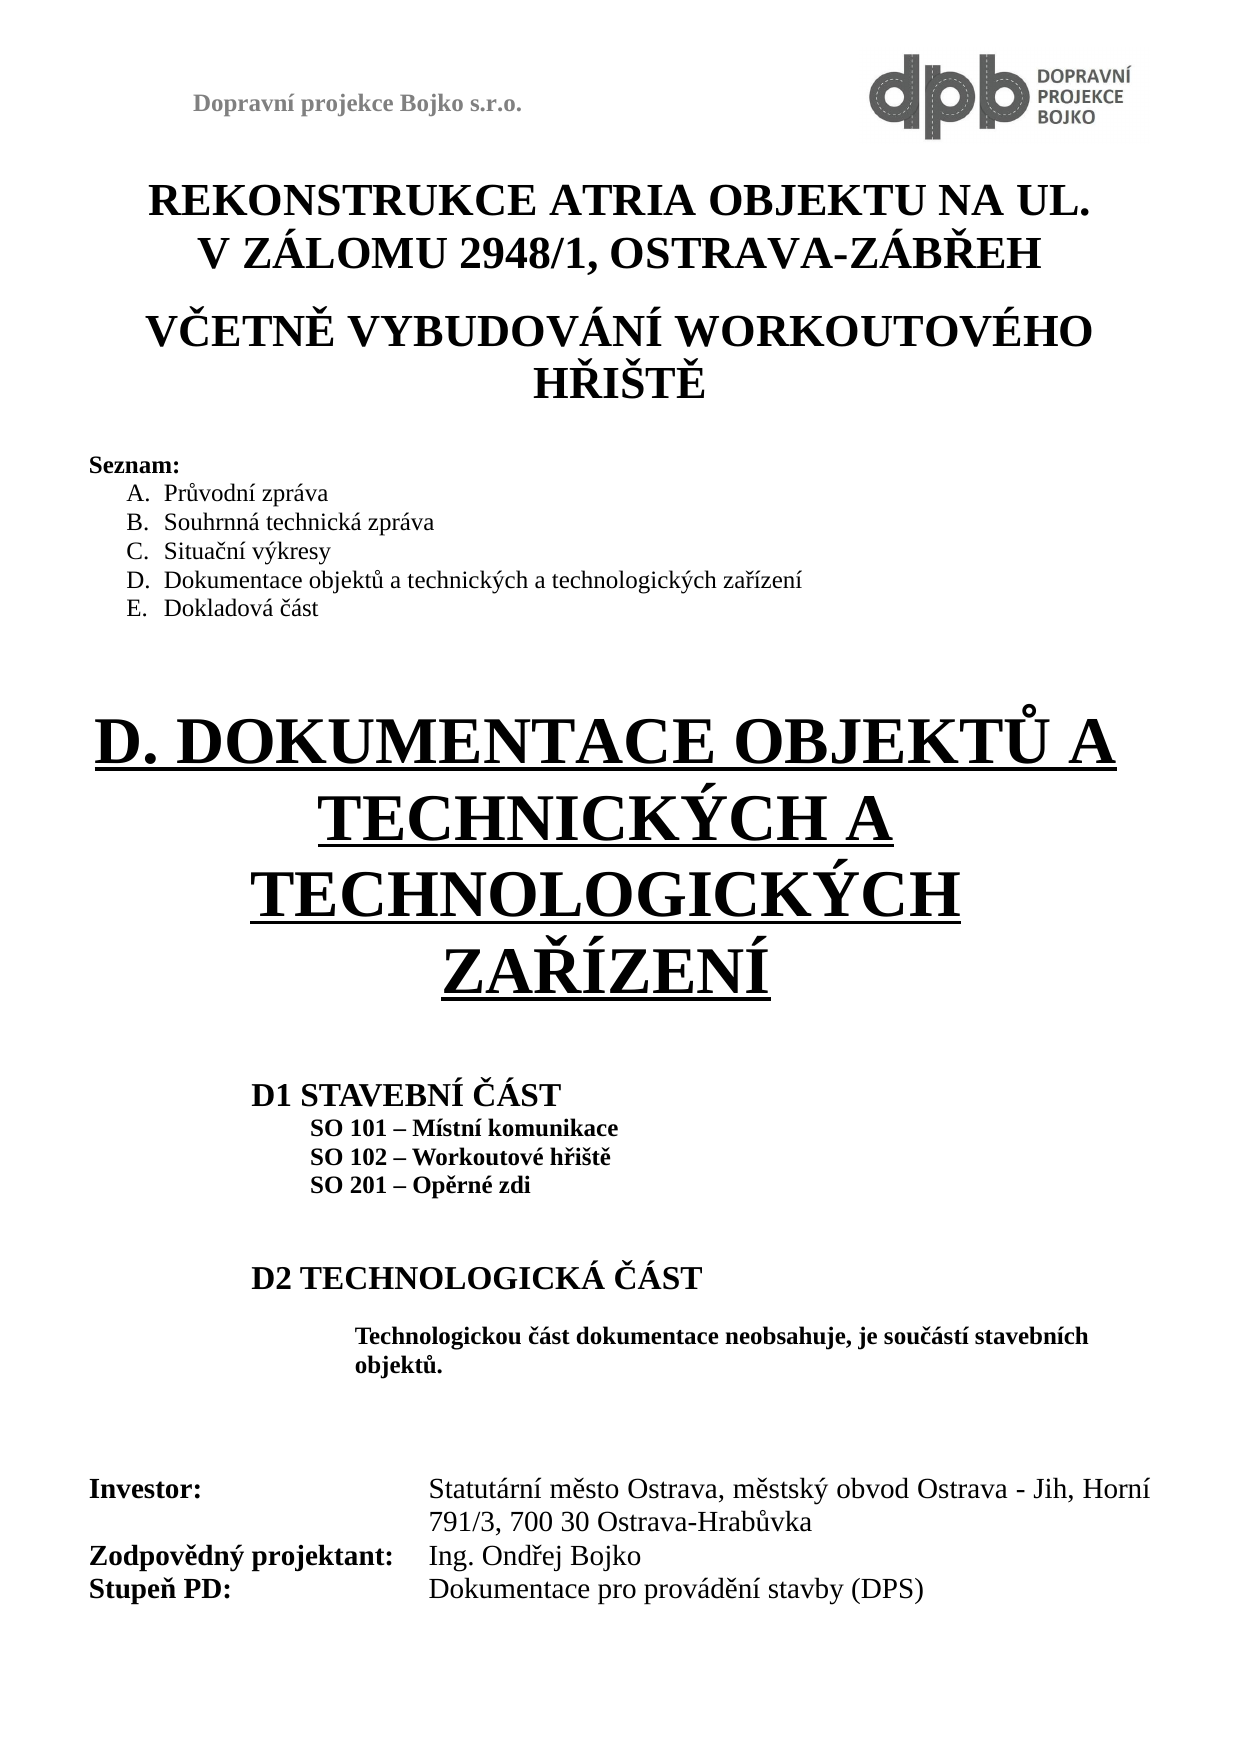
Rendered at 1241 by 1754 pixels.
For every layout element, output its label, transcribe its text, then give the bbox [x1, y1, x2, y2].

subtitle Technologickou část dokumentace neobsahuje, je součástí stavebních objektů. [354, 1321, 1152, 1379]
list Situační výkresy [126, 536, 1152, 565]
text Seznam: [89, 450, 1152, 478]
text Stupeň PD: Dokumentace pro provádění stavby (DPS) [89, 1571, 1152, 1605]
text Zodpovědný projektant: Ing. Ondřej Bojko [89, 1538, 1152, 1571]
picture [859, 47, 1150, 144]
list Souhrnná technická zpráva [126, 507, 1152, 536]
subtitle D2 TECHNOLOGICKÁ ČÁST [89, 1258, 1152, 1296]
subtitle SO 201 – Opěrné zdi [236, 1171, 1152, 1199]
text Investor: Statutární město Ostrava, městský obvod Ostrava - Jih, Horní 791/3, 700 30 Ostrava-Hrabůvka [89, 1471, 1152, 1538]
list Průvodní zpráva [126, 478, 1152, 507]
list Dokladová část [126, 593, 1152, 622]
text včetně vybudování workoutového hřiště [89, 303, 1152, 408]
subtitle D1 STAVEBNÍ ČÁST [89, 1075, 1152, 1113]
subtitle SO 101 – Místní komunikace [236, 1113, 1152, 1142]
text Rekonstrukce atria objektu na ul. V Zálomu 2948/1, Ostrava-Zábřeh [89, 173, 1152, 278]
subtitle SO 102 – Workoutové hřiště [236, 1142, 1152, 1171]
list Dokumentace objektů a technických a technologických zařízení [126, 565, 1152, 593]
text D. DOKUMENTACE OBJEKTŮ A TECHNICKÝCH A TECHNOLOGICKÝCH ZAŘÍZENÍ [89, 701, 1122, 1008]
